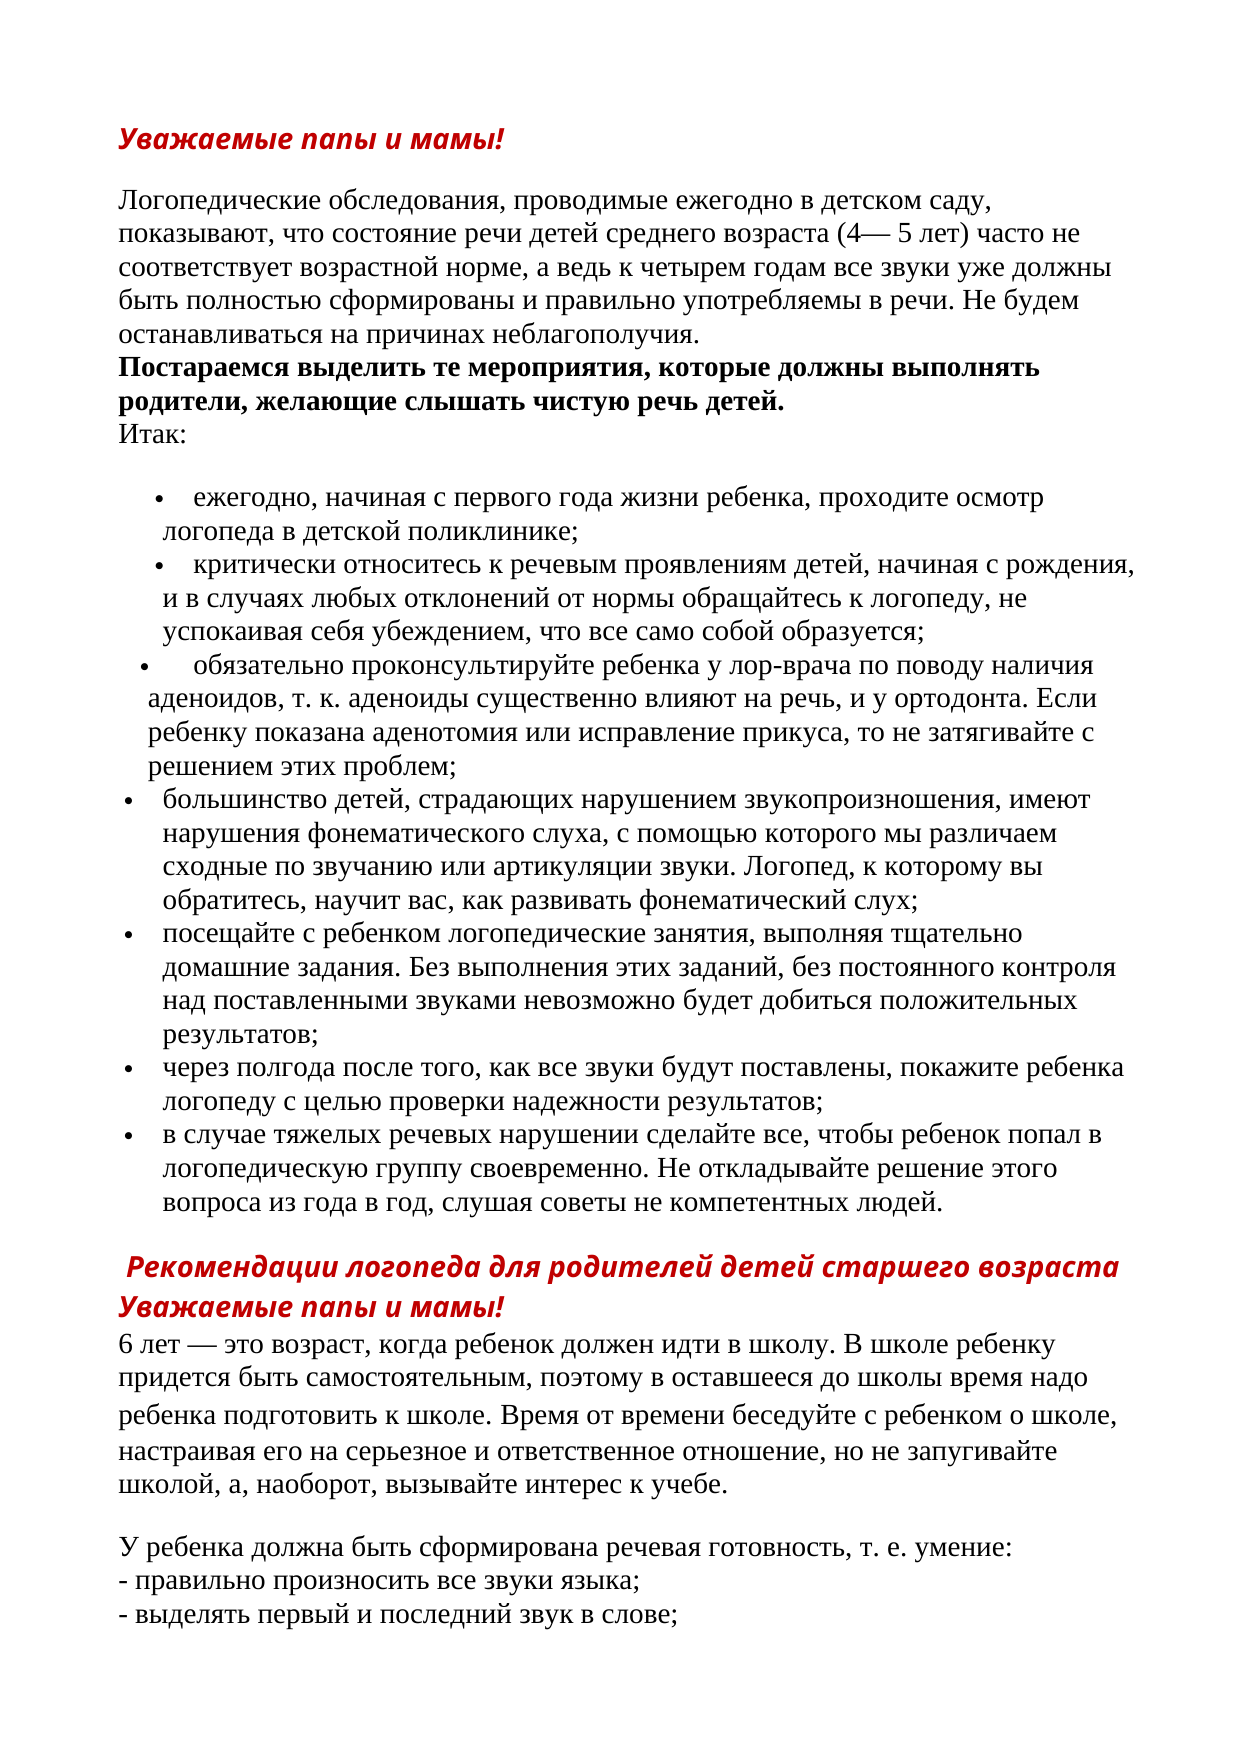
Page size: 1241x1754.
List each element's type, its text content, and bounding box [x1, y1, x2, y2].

list обязательно проконсультируйте ребенка у лор-врача по поводу наличия аденоидов, т. к. аденоиды существенно влияют на речь, и у ортодонта. Если ребенку показана аденотомия или исправление прикуса, то не затягивайте с решением этих проблем; [141, 647, 1152, 781]
list посещайте с ребенком логопедические занятия, выполняя тщательно домашние задания. Без выполнения этих заданий, без постоянного контроля над поставленными звуками невозможно будет добиться положительных результатов; [125, 915, 1152, 1049]
text Рекомендации логопеда для родителей детей старшего возраста Уважаемые папы и мамы! 6 лет — это возраст, когда ребенок должен идти в школу. В школе ребенку придется быть самостоятельным, поэтому в оставшееся до школы время надо ребенка подготовить к школе. Время от времени беседуйте с ребенком о школе, настраивая его на серьезное и ответственное отношение, но не запугивайте школой, а, наоборот, вызывайте интерес к учебе. [118, 1246, 1152, 1500]
list большинство детей, страдающих нарушением звукопроизношения, имеют нарушения фонематического слуха, с помощью которого мы различаем сходные по звучанию или артикуляции звуки. Логопед, к которому вы обратитесь, научит вас, как развивать фонематический слух; [125, 781, 1152, 915]
list ежегодно, начиная с первого года жизни ребенка, проходите осмотр логопеда в детской поликлинике; [156, 479, 1152, 546]
list в случае тяжелых речевых нарушении сделайте все, чтобы ребенок попал в логопедическую группу своевременно. Не откладывайте решение этого вопроса из года в год, слушая советы не компетентных людей. [125, 1117, 1152, 1217]
text - выделять первый и последний звук в слове; [118, 1596, 1152, 1629]
list критически относитесь к речевым проявлениям детей, начиная с рождения, и в случаях любых отклонений от нормы обращайтесь к логопеду, не успокаивая себя убеждением, что все само собой образуется; [156, 546, 1152, 647]
text Уважаемые папы и мамы! Логопедические обследования, проводимые ежегодно в детском саду, показывают, что состояние речи детей среднего возраста (4— 5 лет) часто не соответствует возрастной норме, а ведь к четырем годам все звуки уже должны быть полностью сформированы и правильно употребляемы в речи. Не будем останавливаться на причинах неблагополучия. Постараемся выделить те мероприятия, которые должны выполнять родители, желающие слышать чистую речь детей. Итак: [118, 118, 1152, 450]
text - правильно произносить все звуки языка; [118, 1562, 1152, 1596]
text У ребенка должна быть сформирована речевая готовность, т. е. умение: [118, 1529, 1152, 1562]
list через полгода после того, как все звуки будут поставлены, покажите ребенка логопеду с целью проверки надежности результатов; [125, 1049, 1152, 1117]
